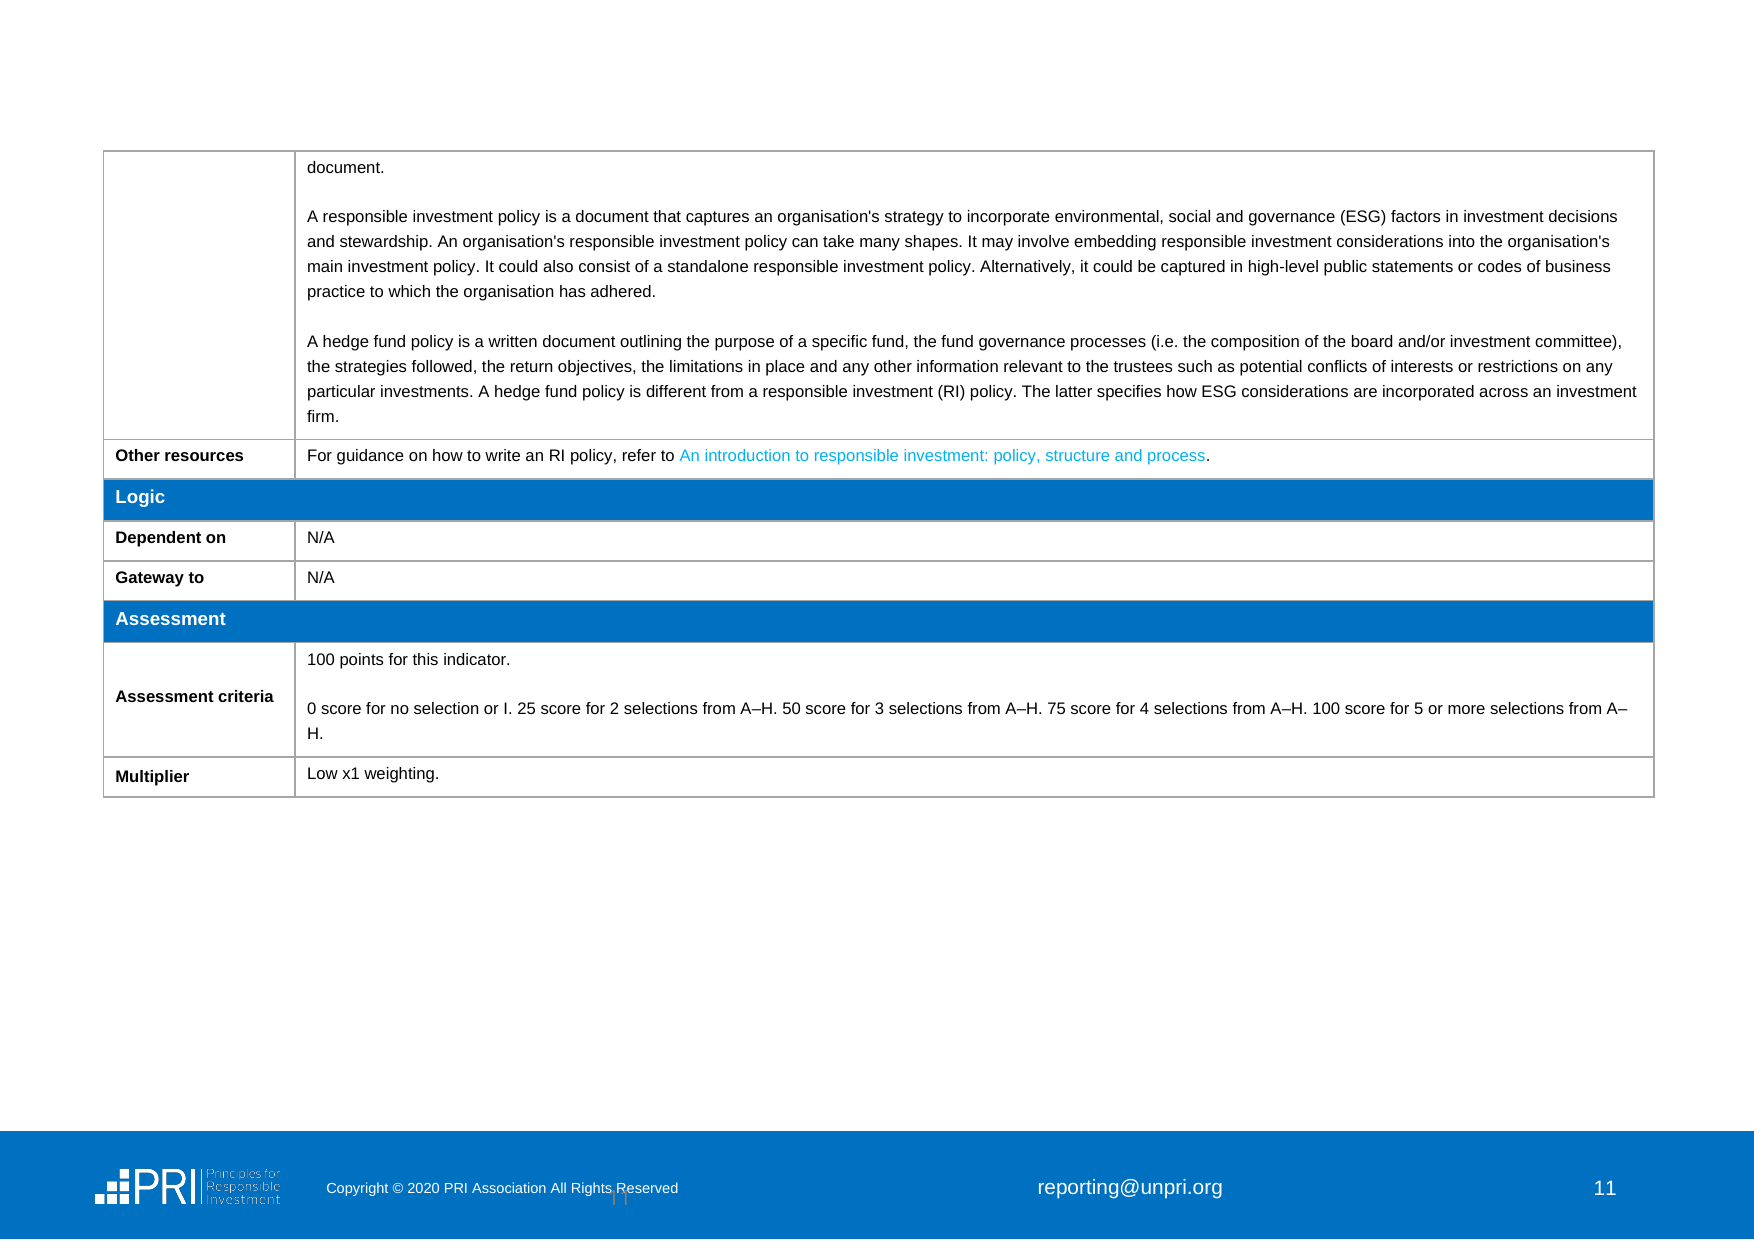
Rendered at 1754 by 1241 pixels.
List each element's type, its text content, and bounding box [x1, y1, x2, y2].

table_cell Low x1 weighting. [296, 758, 1653, 796]
table_cell Assessment criteria [104, 643, 294, 756]
table_cell Logic [104, 480, 1653, 520]
table_cell Gateway to [104, 562, 294, 600]
table_cell Other resources [104, 440, 294, 478]
table_cell 100 points for this indicator. 0 score for no selection or I. 25 score for 2 selections from A–H. 50 score for 3 selections from A–H. 75 score for 4 selections from A–H. 100 score for 5 or more selections from A–H. [296, 643, 1653, 756]
table_cell Multiplier [104, 758, 294, 796]
table_cell N/A [296, 562, 1653, 600]
table_cell Dependent on [104, 522, 294, 560]
table_cell Assessment [104, 601, 1653, 642]
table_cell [104, 152, 294, 439]
table_cell For guidance on how to write an RI policy, refer to An introduction to responsible investment: policy, structure and process. [296, 440, 1653, 478]
picture [92, 1166, 282, 1207]
table_cell N/A [296, 522, 1653, 560]
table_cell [296, 152, 1653, 439]
